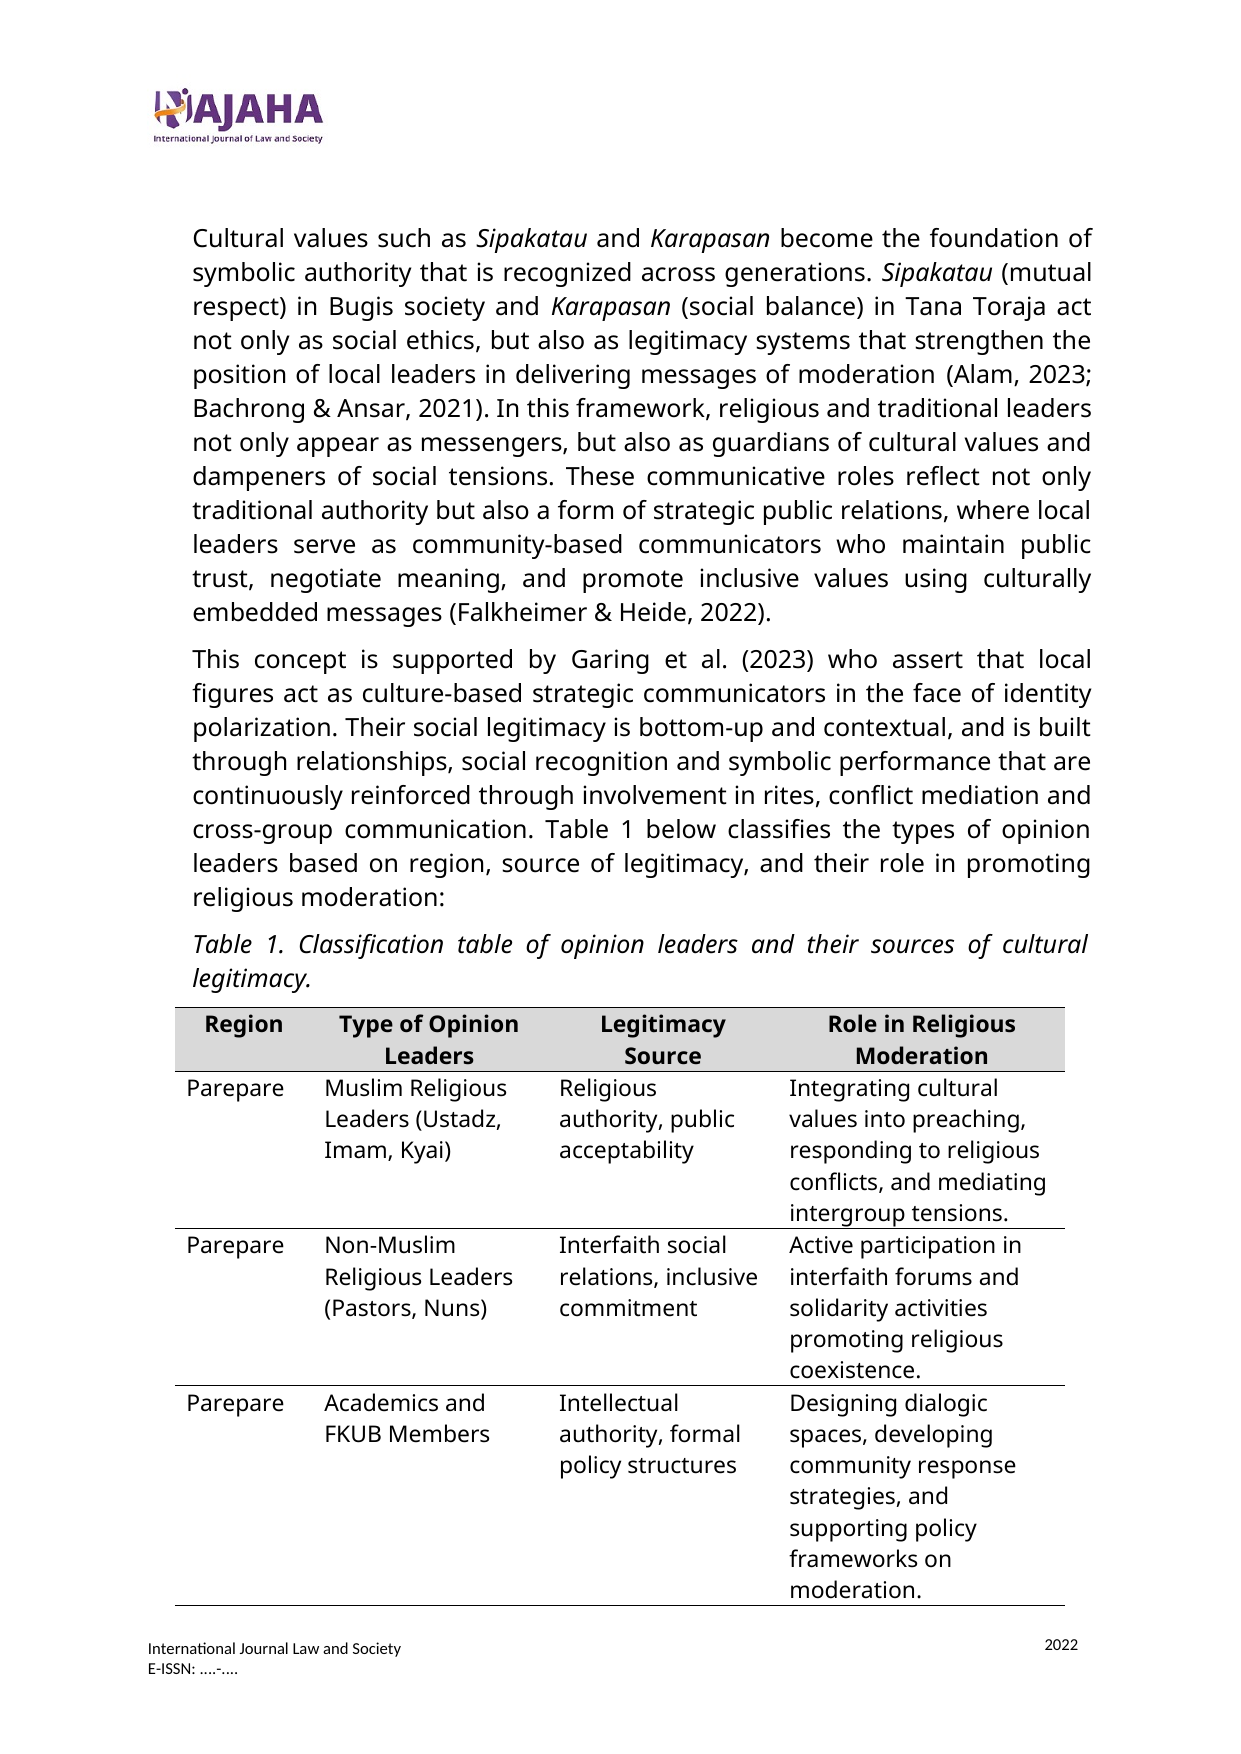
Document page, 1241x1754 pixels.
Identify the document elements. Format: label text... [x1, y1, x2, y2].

text Cultural values such as Sipakatau and Karapasan become the foundation of symbolic authority that is recognized across generations. Sipakatau (mutual respect) in Bugis society and Karapasan (social balance) in Tana Toraja act not only as social ethics, but also as legitimacy systems that strengthen the position of local leaders in delivering messages of moderation (Alam, 2023; Bachrong & Ansar, 2021). In this framework, religious and traditional leaders not only appear as messengers, but also as guardians of cultural values and dampeners of social tensions. These communicative roles reflect not only traditional authority but also a form of strategic public relations, where local leaders serve as community-based communicators who maintain public trust, negotiate meaning, and promote inclusive values using culturally embedded messages (Falkheimer & Heide, 2022). [192, 220, 1092, 629]
table_header Legitimacy Source [545, 1008, 778, 1071]
table_cell Designing dialogic spaces, developing community response strategies, and supporting policy frameworks on moderation. [778, 1386, 1065, 1605]
table_header Region [175, 1008, 313, 1071]
table_cell Religious authority, public acceptability [545, 1072, 778, 1228]
text Table 1. Classification table of opinion leaders and their sources of cultural legitimacy. [192, 927, 1092, 995]
text This concept is supported by Garing et al. (2023) who assert that local figures act as culture-based strategic communicators in the face of identity polarization. Their social legitimacy is bottom-up and contextual, and is built through relationships, social recognition and symbolic performance that are continuously reinforced through involvement in rites, conflict mediation and cross-group communication. Table 1 below classifies the types of opinion leaders based on region, source of legitimacy, and their role in promoting religious moderation: [192, 642, 1092, 914]
table_cell Non-Muslim Religious Leaders (Pastors, Nuns) [313, 1229, 545, 1385]
table_cell Interfaith social relations, inclusive commitment [545, 1229, 778, 1385]
table_cell Parepare [175, 1386, 313, 1605]
table_header Type of Opinion Leaders [313, 1008, 545, 1071]
table_cell Muslim Religious Leaders (Ustadz, Imam, Kyai) [313, 1072, 545, 1228]
table_cell Intellectual authority, formal policy structures [545, 1386, 778, 1605]
table_cell Parepare [175, 1229, 313, 1385]
table_cell Active participation in interfaith forums and solidarity activities promoting religious coexistence. [778, 1229, 1065, 1385]
table_cell Academics and FKUB Members [313, 1386, 545, 1605]
table_cell Integrating cultural values into preaching, responding to religious conflicts, and mediating intergroup tensions. [778, 1072, 1065, 1228]
picture [147, 74, 328, 158]
table_header Role in Religious Moderation [778, 1008, 1065, 1071]
table_cell Parepare [175, 1072, 313, 1228]
